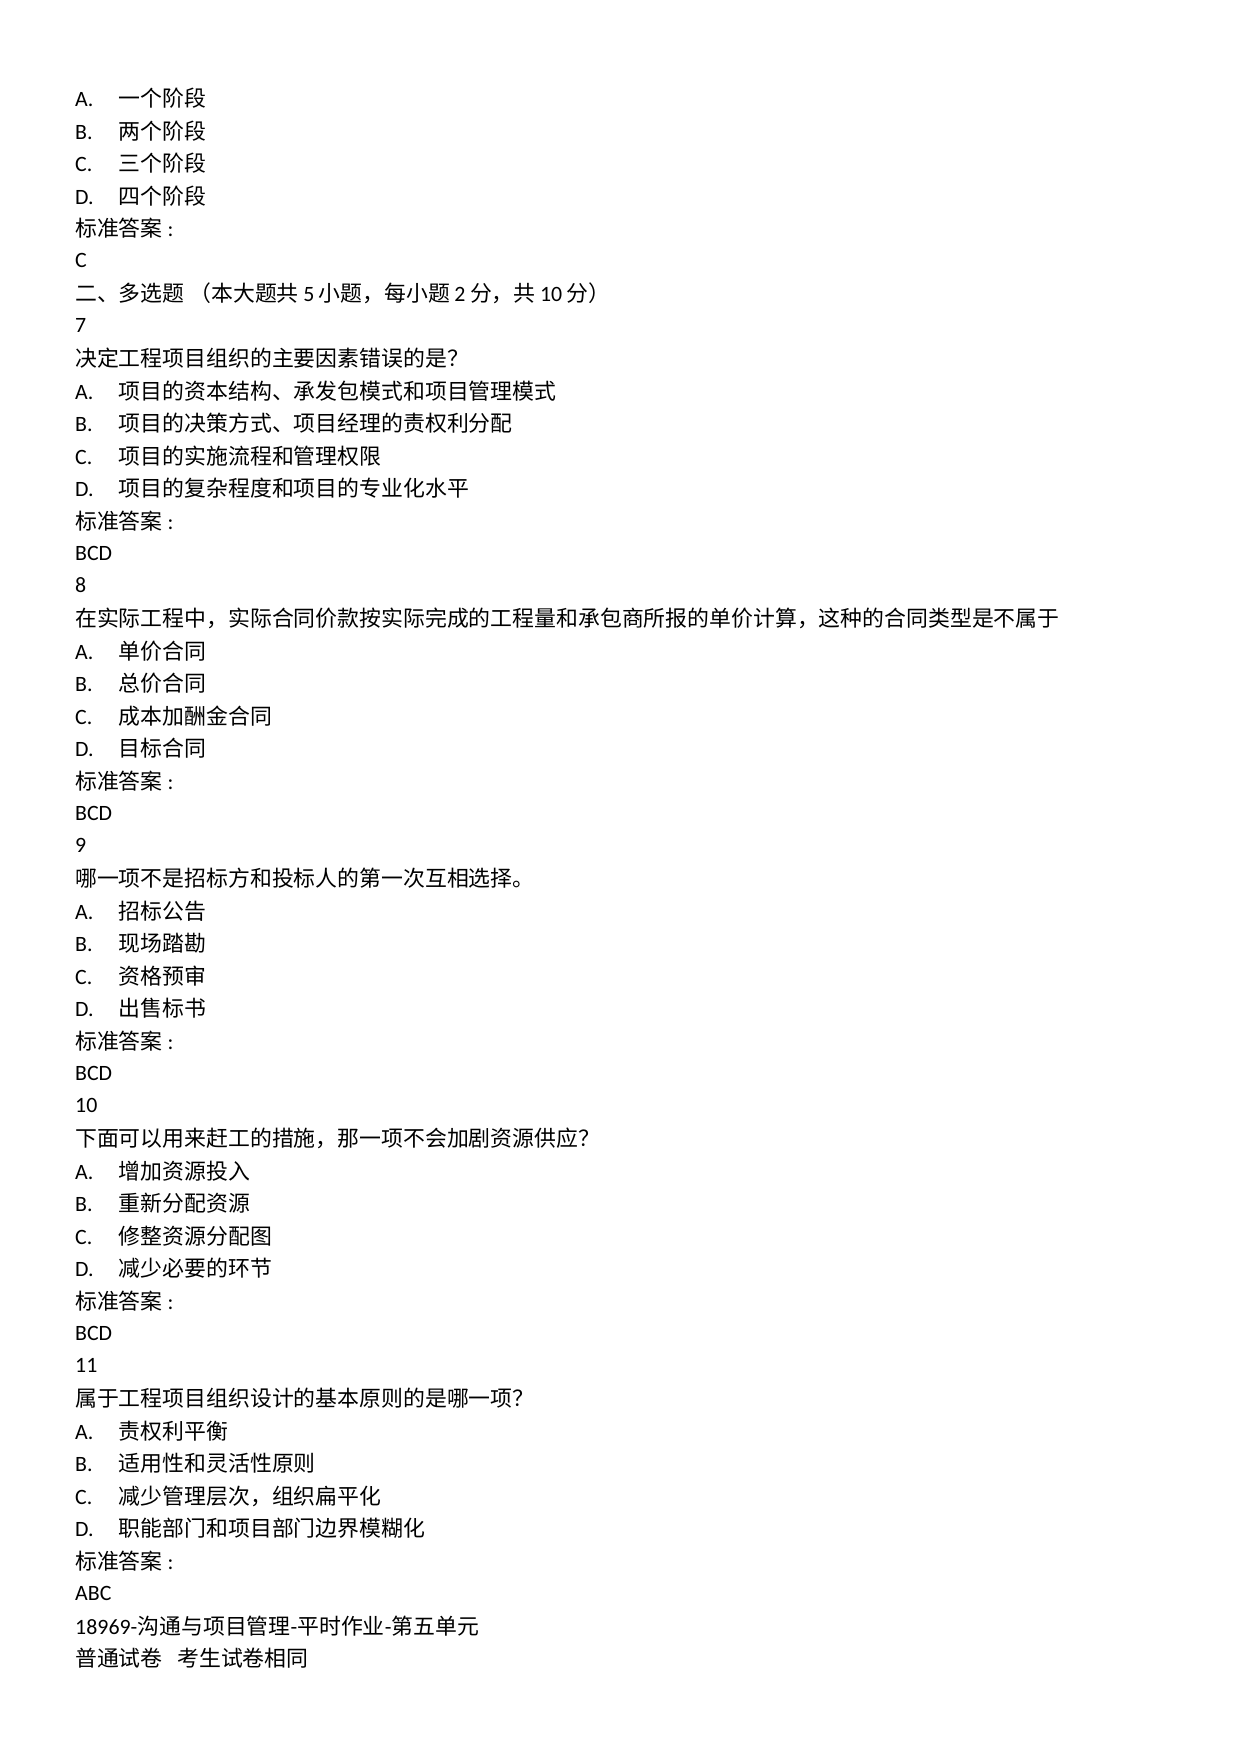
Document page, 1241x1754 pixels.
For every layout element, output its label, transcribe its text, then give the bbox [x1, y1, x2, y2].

text BCD [75, 796, 1165, 828]
text 标准答案 : [75, 503, 1165, 536]
text 哪一项不是招标方和投标人的第一次互相选择。 [75, 861, 1165, 893]
text 标准答案 : [75, 1283, 1165, 1316]
text C. 三个阶段 [75, 146, 1165, 178]
text C. 成本加酬金合同 [75, 698, 1165, 731]
text D. 四个阶段 [75, 178, 1165, 211]
text B. 两个阶段 [75, 113, 1165, 146]
text BCD [75, 1316, 1165, 1348]
text 属于工程项目组织设计的基本原则的是哪一项？ [75, 1381, 1165, 1413]
text 7 [75, 308, 1165, 341]
text BCD [75, 536, 1165, 568]
text 标准答案 : [75, 1023, 1165, 1056]
text 在实际工程中，实际合同价款按实际完成的工程量和承包商所报的单价计算，这种的合同类型是不属于 [75, 601, 1165, 633]
text A. 招标公告 [75, 893, 1165, 926]
text 普通试卷 考生试卷相同 [75, 1641, 1165, 1673]
text C. 减少管理层次，组织扁平化 [75, 1478, 1165, 1511]
text B. 总价合同 [75, 666, 1165, 698]
text 标准答案 : [75, 1543, 1165, 1576]
text A. 责权利平衡 [75, 1413, 1165, 1446]
text 18969-沟通与项目管理-平时作业-第五单元 [75, 1608, 1165, 1641]
text 10 [75, 1088, 1165, 1121]
text BCD [75, 1056, 1165, 1088]
text C. 资格预审 [75, 958, 1165, 991]
text 9 [75, 828, 1165, 861]
text 决定工程项目组织的主要因素错误的是？ [75, 341, 1165, 373]
text B. 重新分配资源 [75, 1186, 1165, 1218]
text ABC [75, 1576, 1165, 1608]
text 11 [75, 1348, 1165, 1381]
text A. 项目的资本结构、承发包模式和项目管理模式 [75, 373, 1165, 406]
text A. 增加资源投入 [75, 1153, 1165, 1186]
text A. 单价合同 [75, 633, 1165, 666]
text B. 现场踏勘 [75, 926, 1165, 958]
text C. 项目的实施流程和管理权限 [75, 438, 1165, 471]
text B. 适用性和灵活性原则 [75, 1446, 1165, 1478]
text D. 减少必要的环节 [75, 1251, 1165, 1283]
text 标准答案 : [75, 763, 1165, 796]
text D. 项目的复杂程度和项目的专业化水平 [75, 471, 1165, 503]
text 下面可以用来赶工的措施，那一项不会加剧资源供应？ [75, 1121, 1165, 1153]
text B. 项目的决策方式、项目经理的责权利分配 [75, 406, 1165, 438]
text C. 修整资源分配图 [75, 1218, 1165, 1251]
text 8 [75, 568, 1165, 601]
text D. 目标合同 [75, 731, 1165, 763]
text 二、多选题 （本大题共5小题，每小题2分，共10分） [75, 276, 1165, 308]
text D. 职能部门和项目部门边界模糊化 [75, 1511, 1165, 1543]
text C [75, 243, 1165, 276]
text D. 出售标书 [75, 991, 1165, 1023]
text 标准答案 : [75, 211, 1165, 243]
text A. 一个阶段 [75, 81, 1165, 113]
